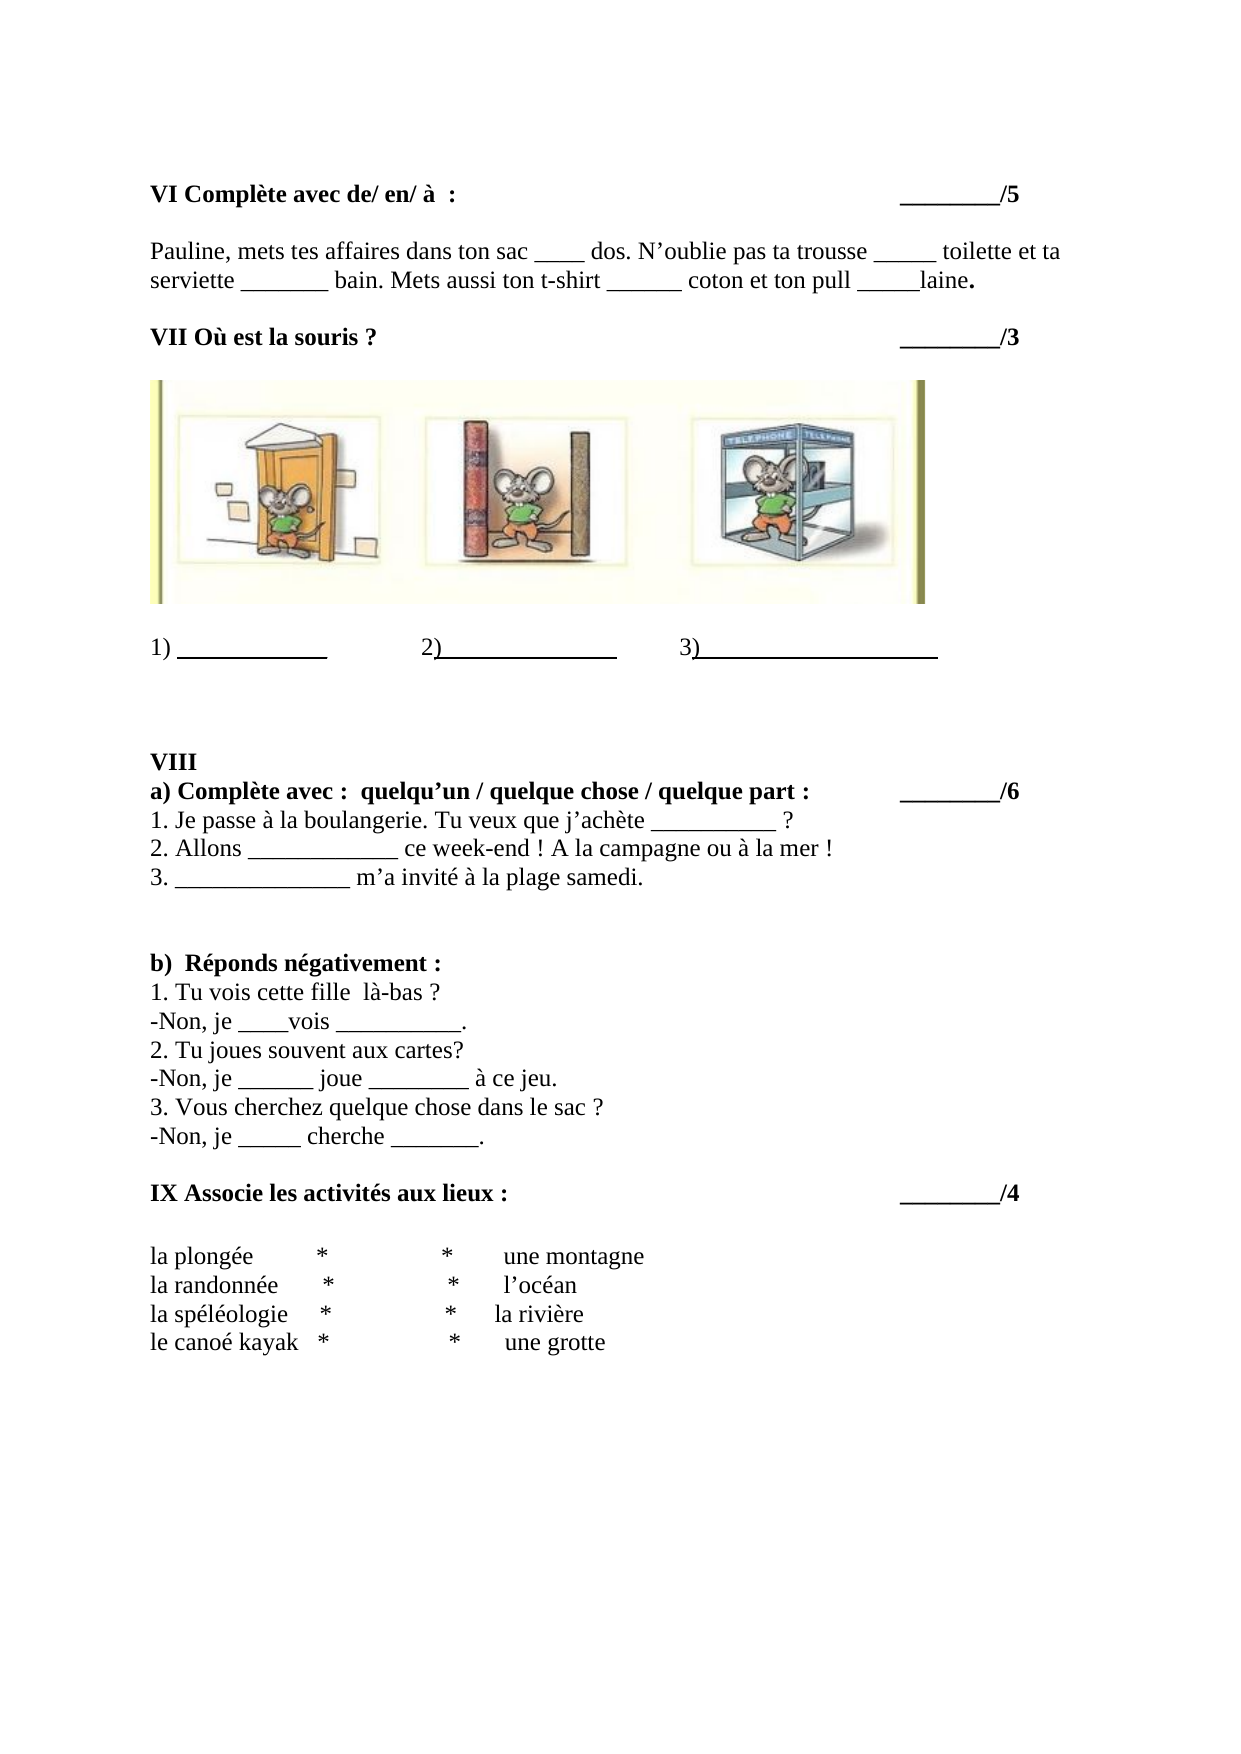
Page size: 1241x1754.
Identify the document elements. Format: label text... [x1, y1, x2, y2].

text 2. Tu joues souvent aux cartes? [150, 1035, 1090, 1063]
text b) Réponds négativement : [150, 948, 1090, 977]
text la plongée * * une montagne [150, 1241, 1090, 1270]
text VI Complète avec de/ en/ à : ________/5 [150, 179, 1090, 207]
text 2. Allons ____________ ce week-end ! A la campagne ou à la mer ! [150, 833, 1090, 862]
text le canoé kayak * * une grotte [150, 1327, 1090, 1356]
text VIII [150, 747, 1090, 776]
text -Non, je _____ cherche _______. [150, 1121, 1090, 1150]
text -Non, je ______ joue ________ à ce jeu. [150, 1063, 1090, 1092]
text 3. Vous cherchez quelque chose dans le sac ? [150, 1092, 1090, 1121]
text 1. Je passe à la boulangerie. Tu veux que j’achète __________ ? [150, 805, 1090, 833]
text 1) ____________ 2)______________ 3)___________________ [150, 632, 1090, 661]
text a) Complète avec : quelqu’un / quelque chose / quelque part : ________/6 [150, 776, 1090, 805]
text 3. ______________ m’a invité à la plage samedi. [150, 862, 1090, 891]
text Pauline, mets tes affaires dans ton sac ____ dos. N’oublie pas ta trousse _____ toilette et ta serviette _______ bain. Mets aussi ton t-shirt ______ coton et ton pull _____laine. [150, 236, 1090, 294]
text 1. Tu vois cette fille là-bas ? [150, 977, 1090, 1006]
text VII Où est la souris ? ________/3 [150, 322, 1090, 351]
text la randonnée * * l’océan [150, 1270, 1090, 1299]
picture [150, 380, 926, 604]
text -Non, je ____vois __________. [150, 1006, 1090, 1035]
text IX Associe les activités aux lieux : ________/4 [150, 1178, 1090, 1207]
text la spéléologie * * la rivière [150, 1299, 1090, 1327]
